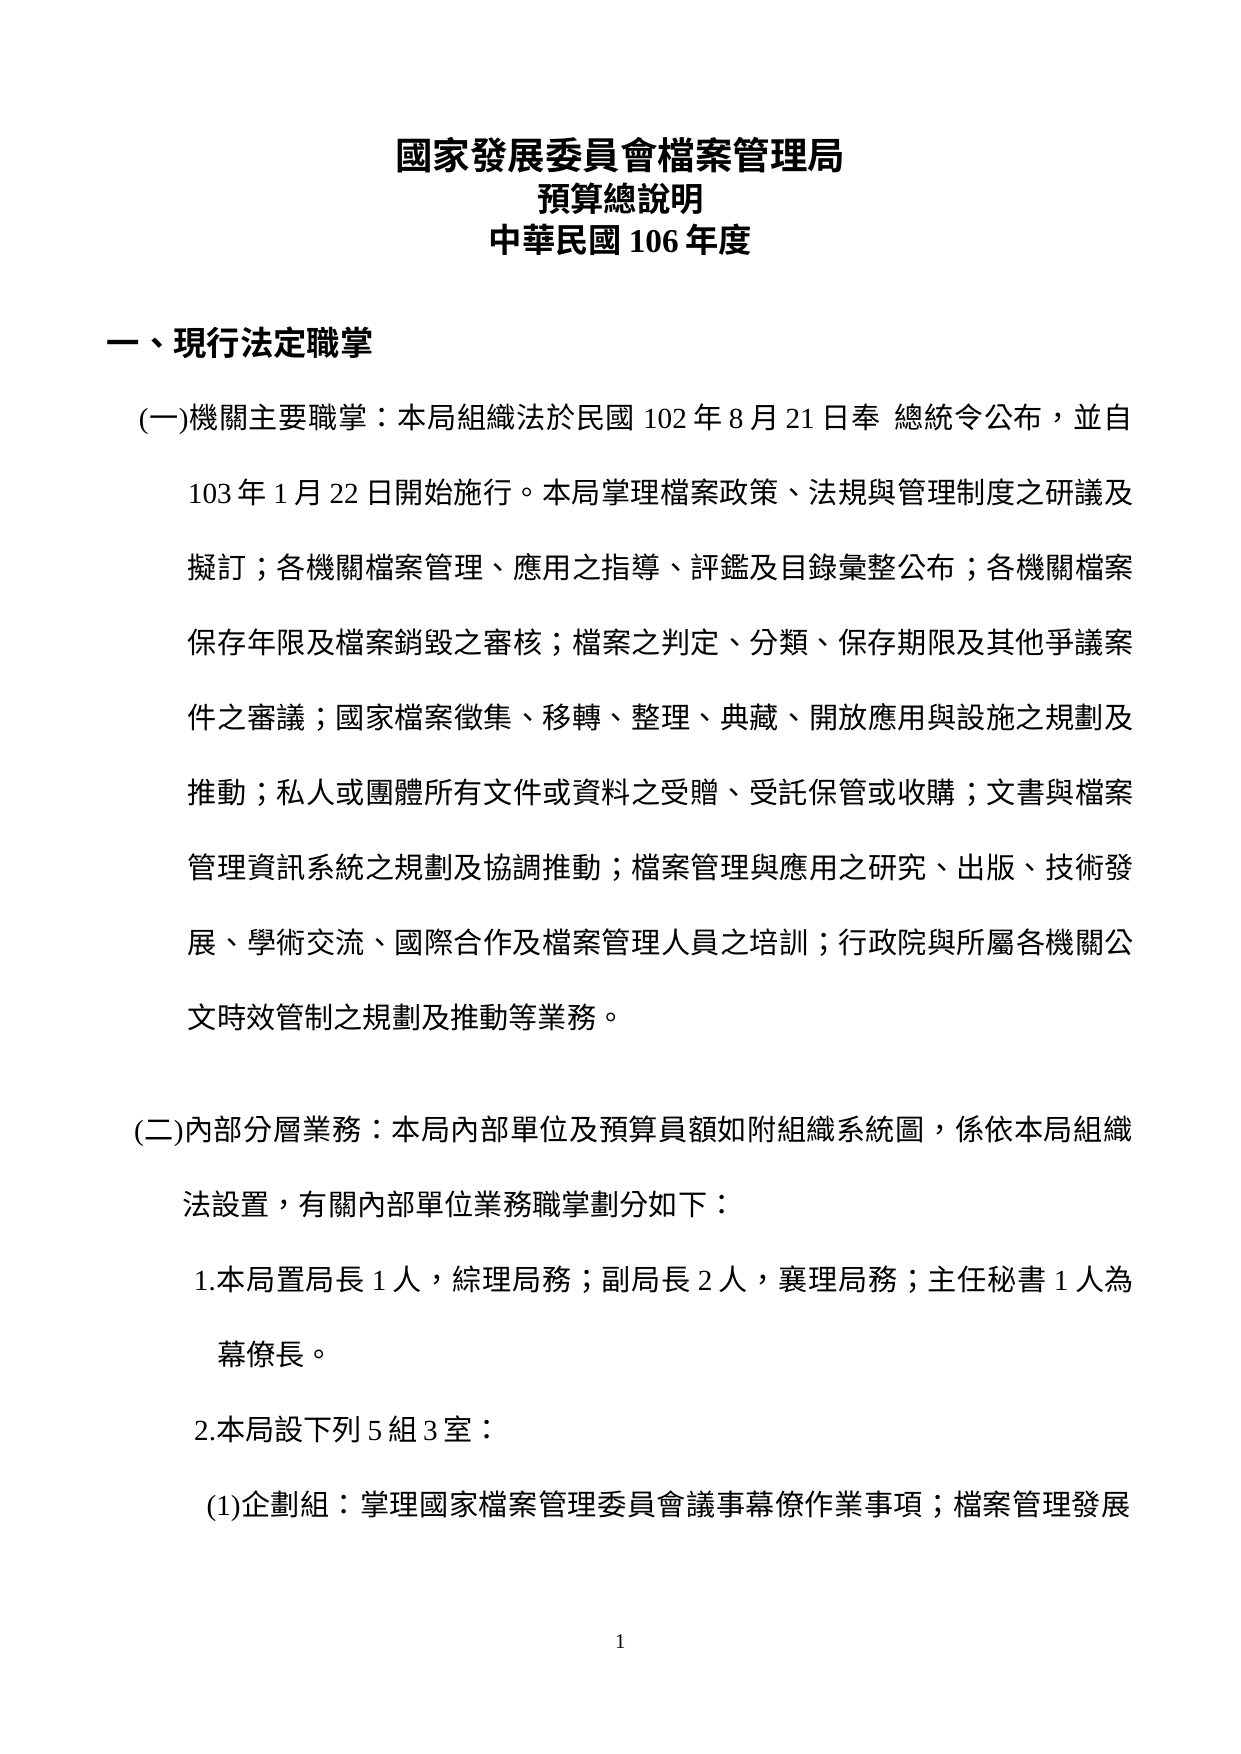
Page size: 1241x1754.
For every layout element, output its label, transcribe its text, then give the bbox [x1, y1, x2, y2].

text 國家發展委員會檔案管理局 [106, 136, 1134, 178]
text 中華民國106年度 [106, 219, 1134, 261]
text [206, 1465, 1134, 1540]
text (二)內部分層業務：本局內部單位及預算員額如附組織系統圖，係依本局組織法設置，有關內部單位業務職掌劃分如下： [134, 1090, 1134, 1240]
text (一)機關主要職掌：本局組織法於民國102年8月21日奉 總統令公布，並自103年1月22日開始施行。本局掌理檔案政策、法規與管理制度之研議及擬訂；各機關檔案管理、應用之指導、評鑑及目錄彙整公布；各機關檔案保存年限及檔案銷毀之審核；檔案之判定、分類、保存期限及其他爭議案件之審議；國家檔案徵集、移轉、整理、典藏、開放應用與設施之規劃及推動；私人或團體所有文件或資料之受贈、受託保管或收購；文書與檔案管理資訊系統之規劃及協調推動；檔案管理與應用之研究、出版、技術發展、學術交流、國際合作及檔案管理人員之培訓；行政院與所屬各機關公文時效管制之規劃及推動等業務。 [139, 378, 1134, 1053]
text 一、現行法定職掌 [106, 303, 1134, 378]
text 1.本局置局長1人，綜理局務；副局長2人，襄理局務；主任秘書1人為幕僚長。 [194, 1240, 1134, 1390]
text 預算總說明 [106, 178, 1134, 219]
text 2.本局設下列5組3室： [106, 1390, 1134, 1465]
